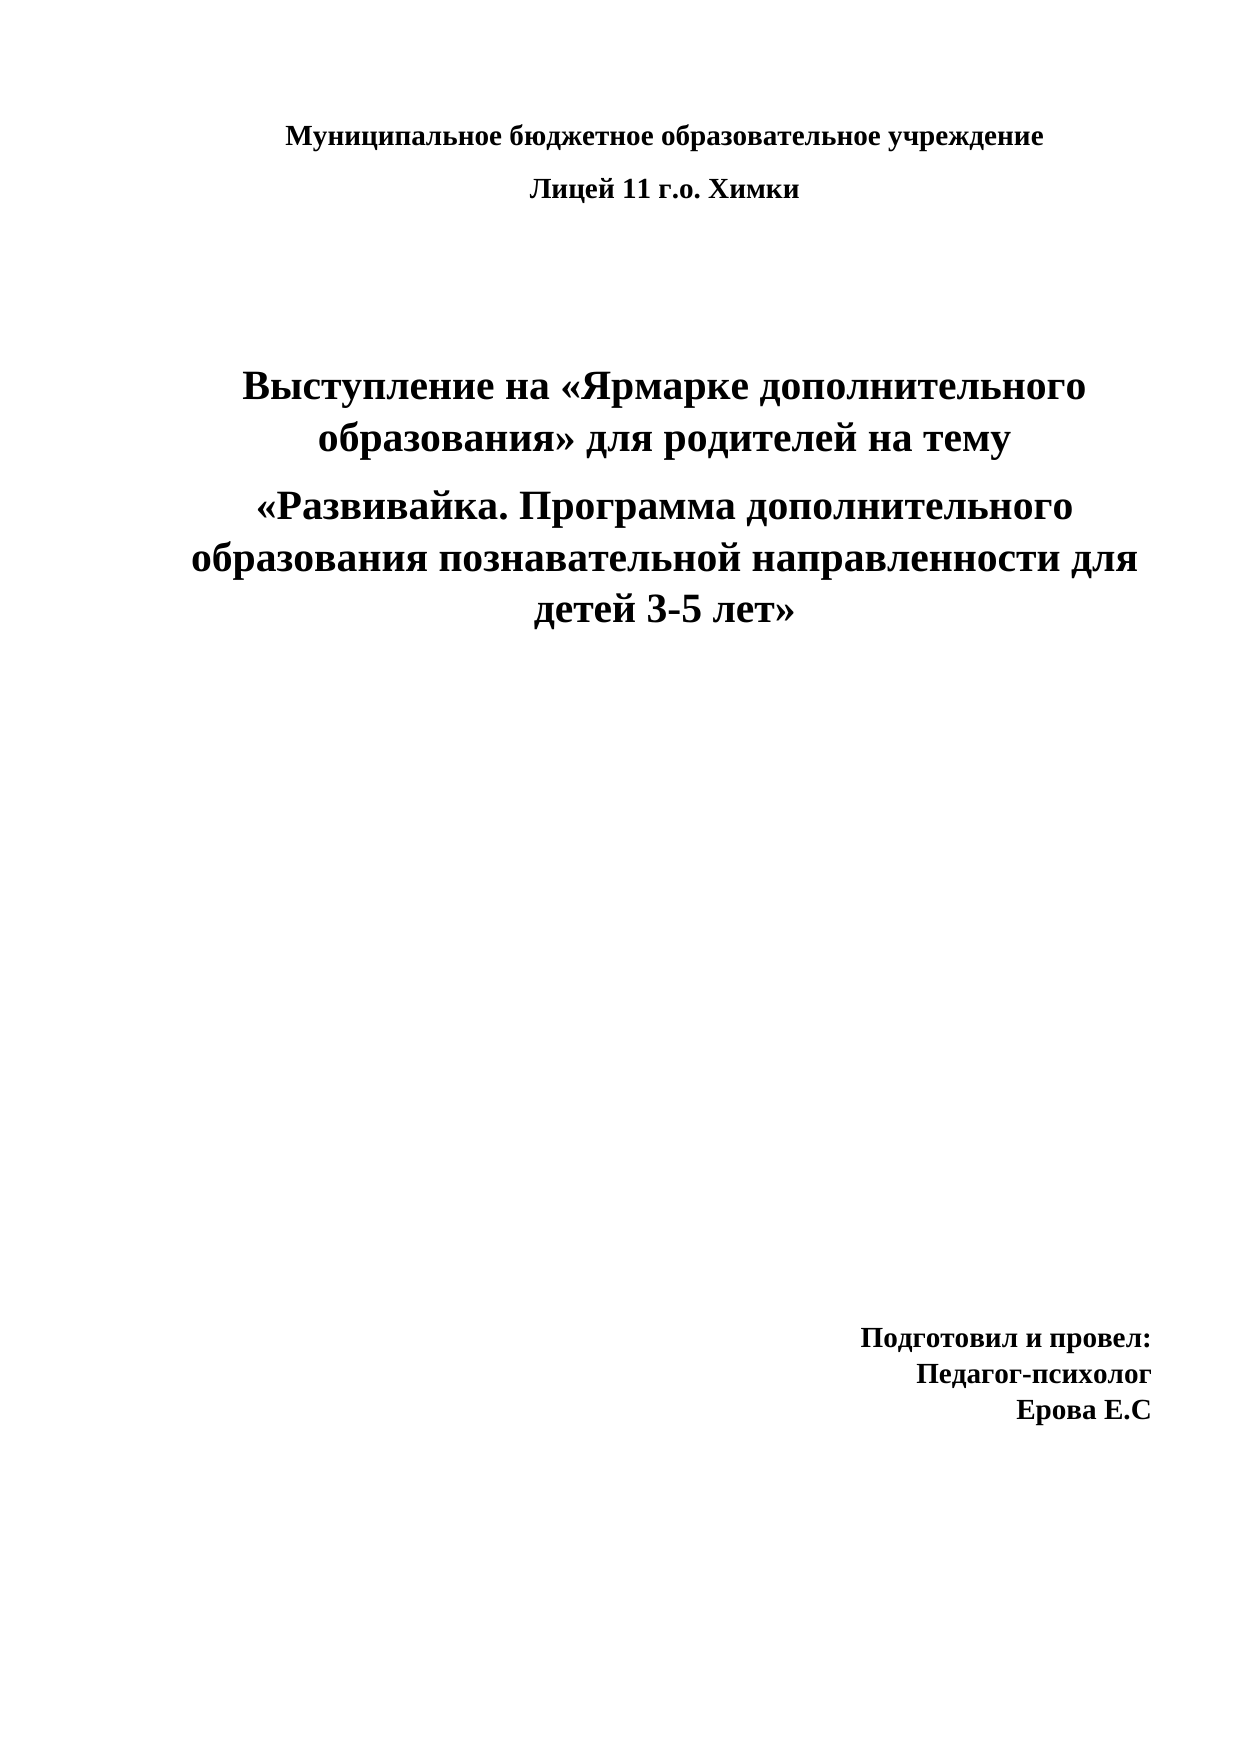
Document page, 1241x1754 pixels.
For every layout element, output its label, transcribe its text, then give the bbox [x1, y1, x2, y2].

text Выступление на «Ярмарке дополнительного образования» для родителей на тему [177, 360, 1152, 460]
text Муниципальное бюджетное образовательное учреждение [177, 118, 1152, 152]
text Подготовил и провел: [177, 1320, 1152, 1353]
text Педагог-психолог [177, 1356, 1152, 1389]
text «Развивайка. Программа дополнительного образования познавательной направленности для детей 3-5 лет» [177, 480, 1152, 632]
text Лицей 11 г.о. Химки [177, 171, 1152, 204]
text Ерова Е.С [177, 1392, 1152, 1426]
